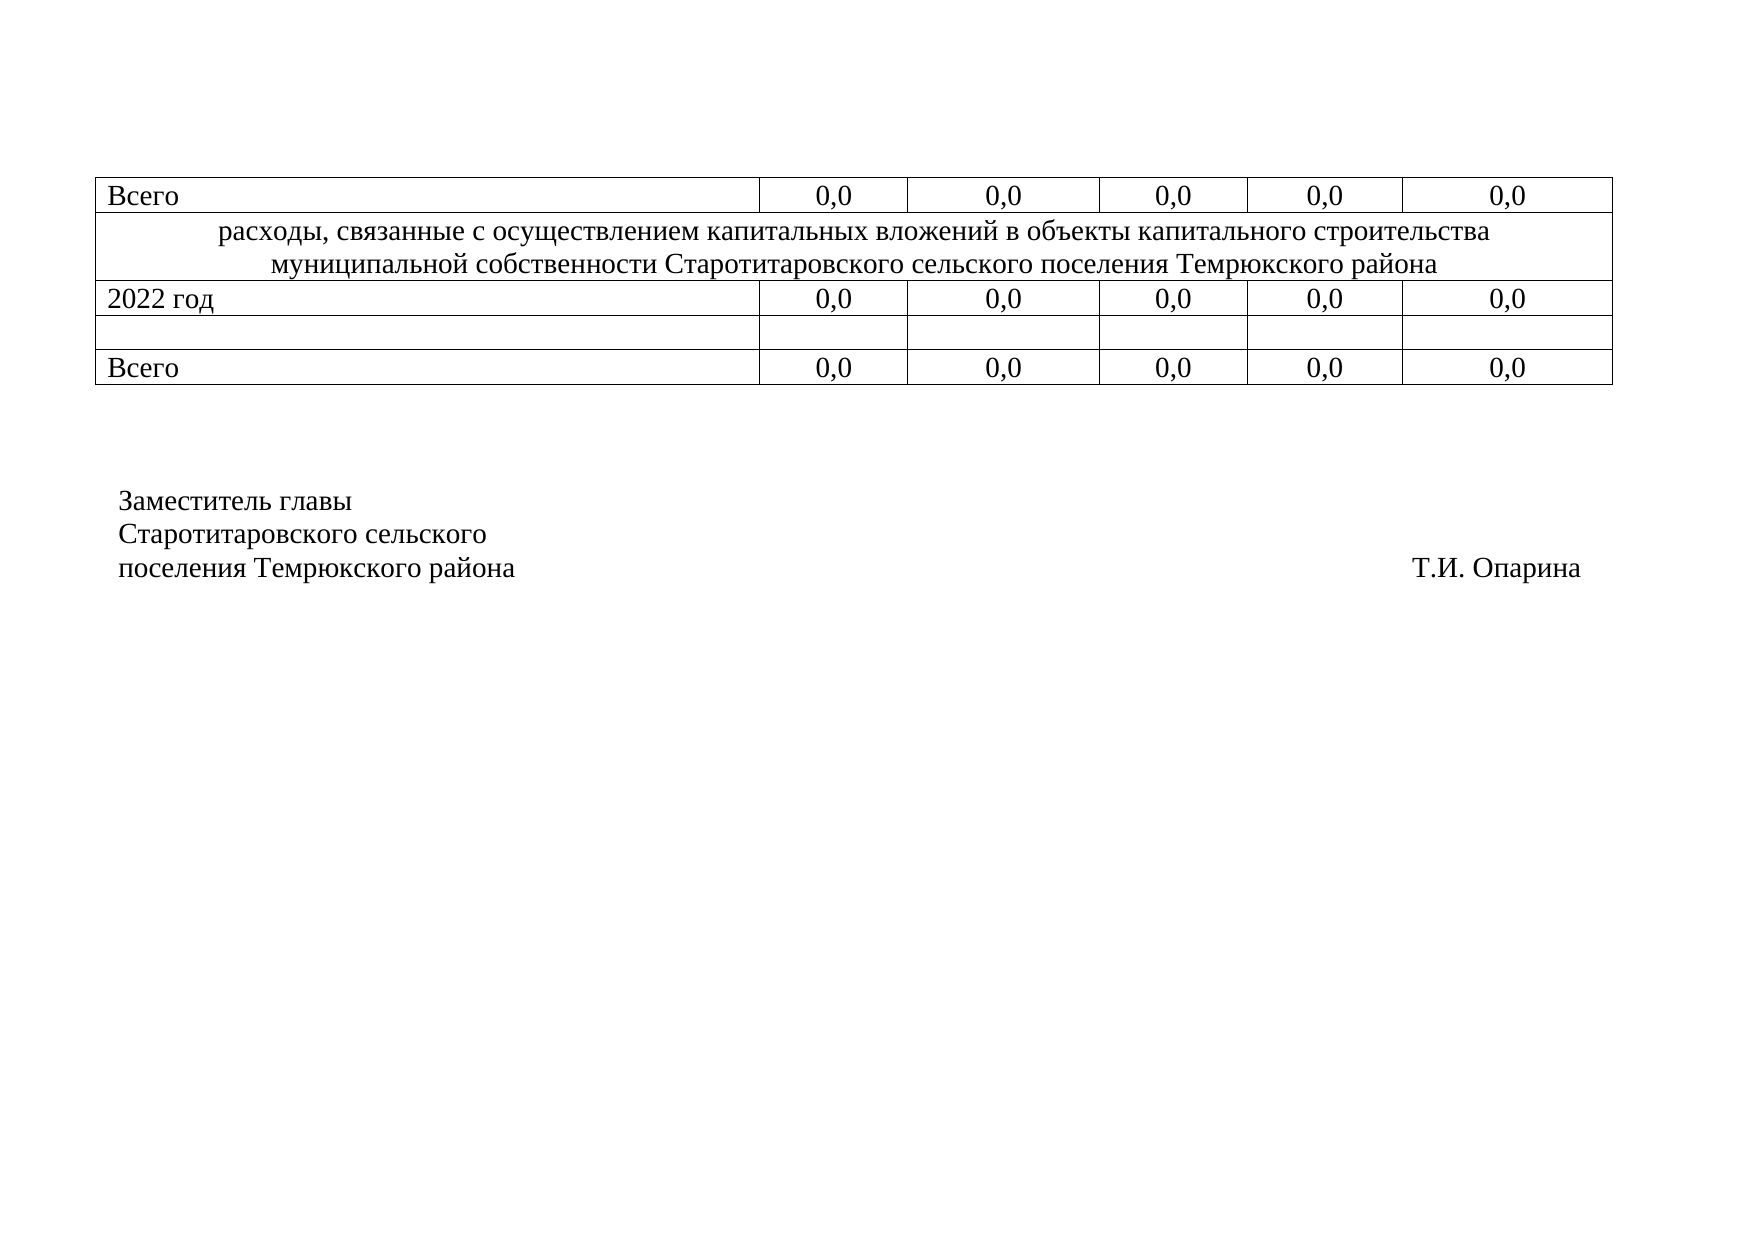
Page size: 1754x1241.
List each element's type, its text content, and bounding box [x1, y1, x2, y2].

table_cell 0,0 [760, 281, 907, 314]
text поселения Темрюкского района Т.И. Опарина [118, 550, 1636, 584]
table_cell 0,0 [908, 281, 1099, 314]
table_cell расходы, связанные с осуществлением капитальных вложений в объекты капитального строительства муниципальной собственности Старотитаровского сельского поселения Темрюкского района [96, 213, 1612, 280]
table_cell [96, 316, 759, 349]
table_cell 0,0 [1100, 281, 1247, 314]
table_cell 0,0 [1403, 178, 1612, 212]
table_cell 0,0 [1403, 281, 1612, 314]
table_cell Всего [96, 350, 759, 384]
table_cell 0,0 [1403, 350, 1612, 384]
table_cell 0,0 [1248, 281, 1402, 314]
table_cell Всего [96, 178, 759, 212]
table_cell 0,0 [908, 350, 1099, 384]
table_cell 0,0 [908, 178, 1099, 212]
table_cell [908, 316, 1099, 349]
table_cell [760, 316, 907, 349]
text Старотитаровского сельского [118, 517, 1636, 550]
table_cell 0,0 [1248, 350, 1402, 384]
table_cell 0,0 [1248, 178, 1402, 212]
table_cell 0,0 [1100, 178, 1247, 212]
table_cell 2022 год [96, 281, 759, 314]
table_cell 0,0 [1100, 350, 1247, 384]
table_cell [1100, 316, 1247, 349]
table_cell [1403, 316, 1612, 349]
table_cell [1248, 316, 1402, 349]
text Заместитель главы [118, 483, 1636, 517]
table_cell 0,0 [760, 178, 907, 212]
table_cell 0,0 [760, 350, 907, 384]
